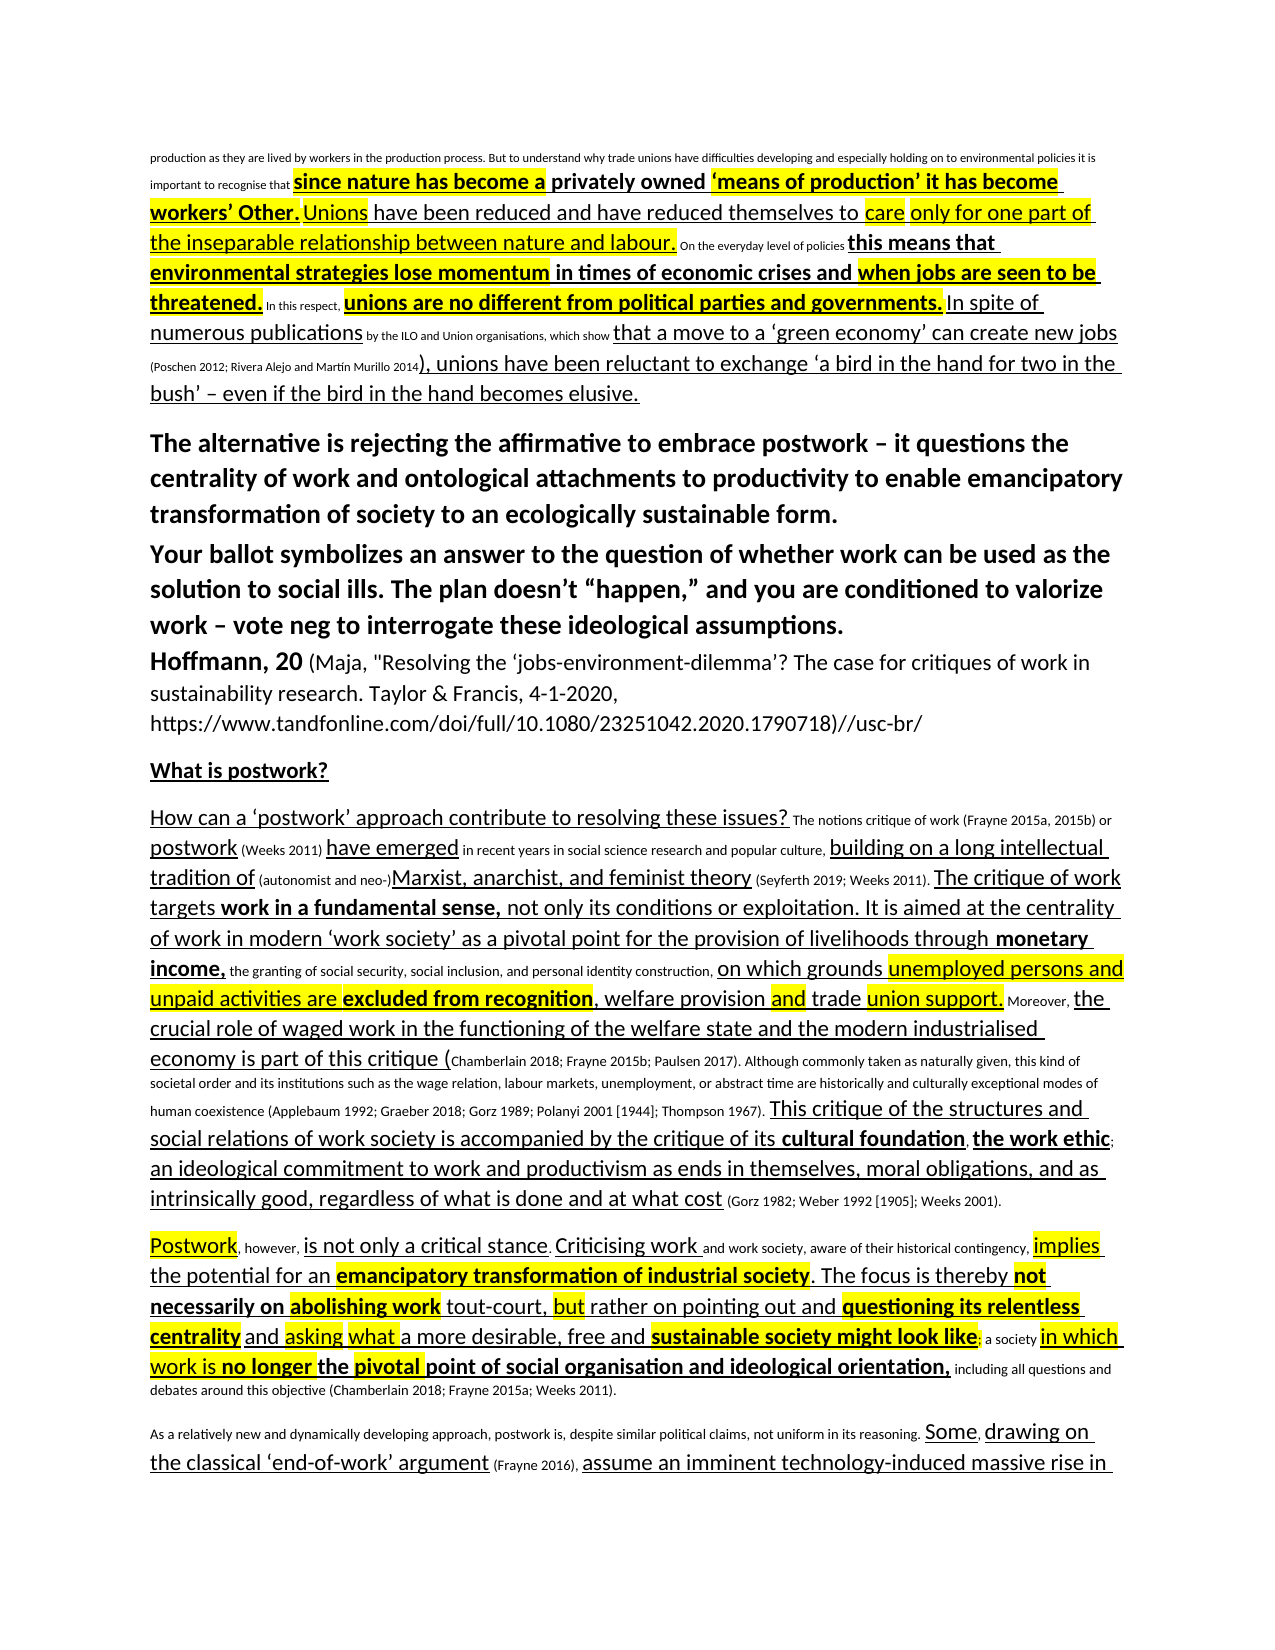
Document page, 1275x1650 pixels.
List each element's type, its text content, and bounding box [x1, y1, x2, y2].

subtitle Your ballot symbolizes an answer to the question of whether work can be used as the solution to social ills. The plan doesn’t “happen,” and you are conditioned to valorize work – vote neg to interrogate these ideological assumptions. [150, 537, 1125, 641]
subtitle The alternative is rejecting the affirmative to embrace postwork – it questions the centrality of work and ontological attachments to productivity to enable emancipatory transformation of society to an ecologically sustainable form. [150, 426, 1125, 530]
text Hoffmann, 20 (Maja, "Resolving the ‘jobs-environment-dilemma’? The case for critiques of work in sustainability research. Taylor & Francis, 4-1-2020, https://www.tandfonline.com/doi/full/10.1080/23251042.2020.1790718)//usc-br/ [150, 644, 1125, 737]
text Postwork, however, is not only a critical stance. Criticising work and work society, aware of their historical contingency, implies the potential for an emancipatory transformation of industrial society. The focus is thereby not necessarily on abolishing work tout-court, but rather on pointing out and questioning its relentless centrality and asking what a more desirable, free and sustainable society might look like; a society in which work is no longer the pivotal point of social organisation and ideological orientation, including all questions and debates around this objective (Chamberlain 2018; Frayne 2015a; Weeks 2011). [150, 1231, 1125, 1399]
text What is postwork? [150, 756, 1125, 784]
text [150, 1417, 1125, 1476]
text How can a ‘postwork’ approach contribute to resolving these issues? The notions critique of work (Frayne 2015a, 2015b) or postwork (Weeks 2011) have emerged in recent years in social science research and popular culture, building on a long intellectual tradition of (autonomist and neo-)Marxist, anarchist, and feminist theory (Seyferth 2019; Weeks 2011). The critique of work targets work in a fundamental sense, not only its conditions or exploitation. It is aimed at the centrality of work in modern ‘work society’ as a pivotal point for the provision of livelihoods through monetary income, the granting of social security, social inclusion, and personal identity construction, on which grounds unemployed persons and unpaid activities are excluded from recognition, welfare provision and trade union support. Moreover, the crucial role of waged work in the functioning of the welfare state and the modern industrialised economy is part of this critique (Chamberlain 2018; Frayne 2015b; Paulsen 2017). Although commonly taken as naturally given, this kind of societal order and its institutions such as the wage relation, labour markets, unemployment, or abstract time are historically and culturally exceptional modes of human coexistence (Applebaum 1992; Graeber 2018; Gorz 1989; Polanyi 2001 [1944]; Thompson 1967). This critique of the structures and social relations of work society is accompanied by the critique of its cultural foundation, the work ethic; an ideological commitment to work and productivism as ends in themselves, moral obligations, and as intrinsically good, regardless of what is done and at what cost (Gorz 1982; Weber 1992 [1905]; Weeks 2001). [150, 803, 1125, 1213]
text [150, 150, 1125, 407]
